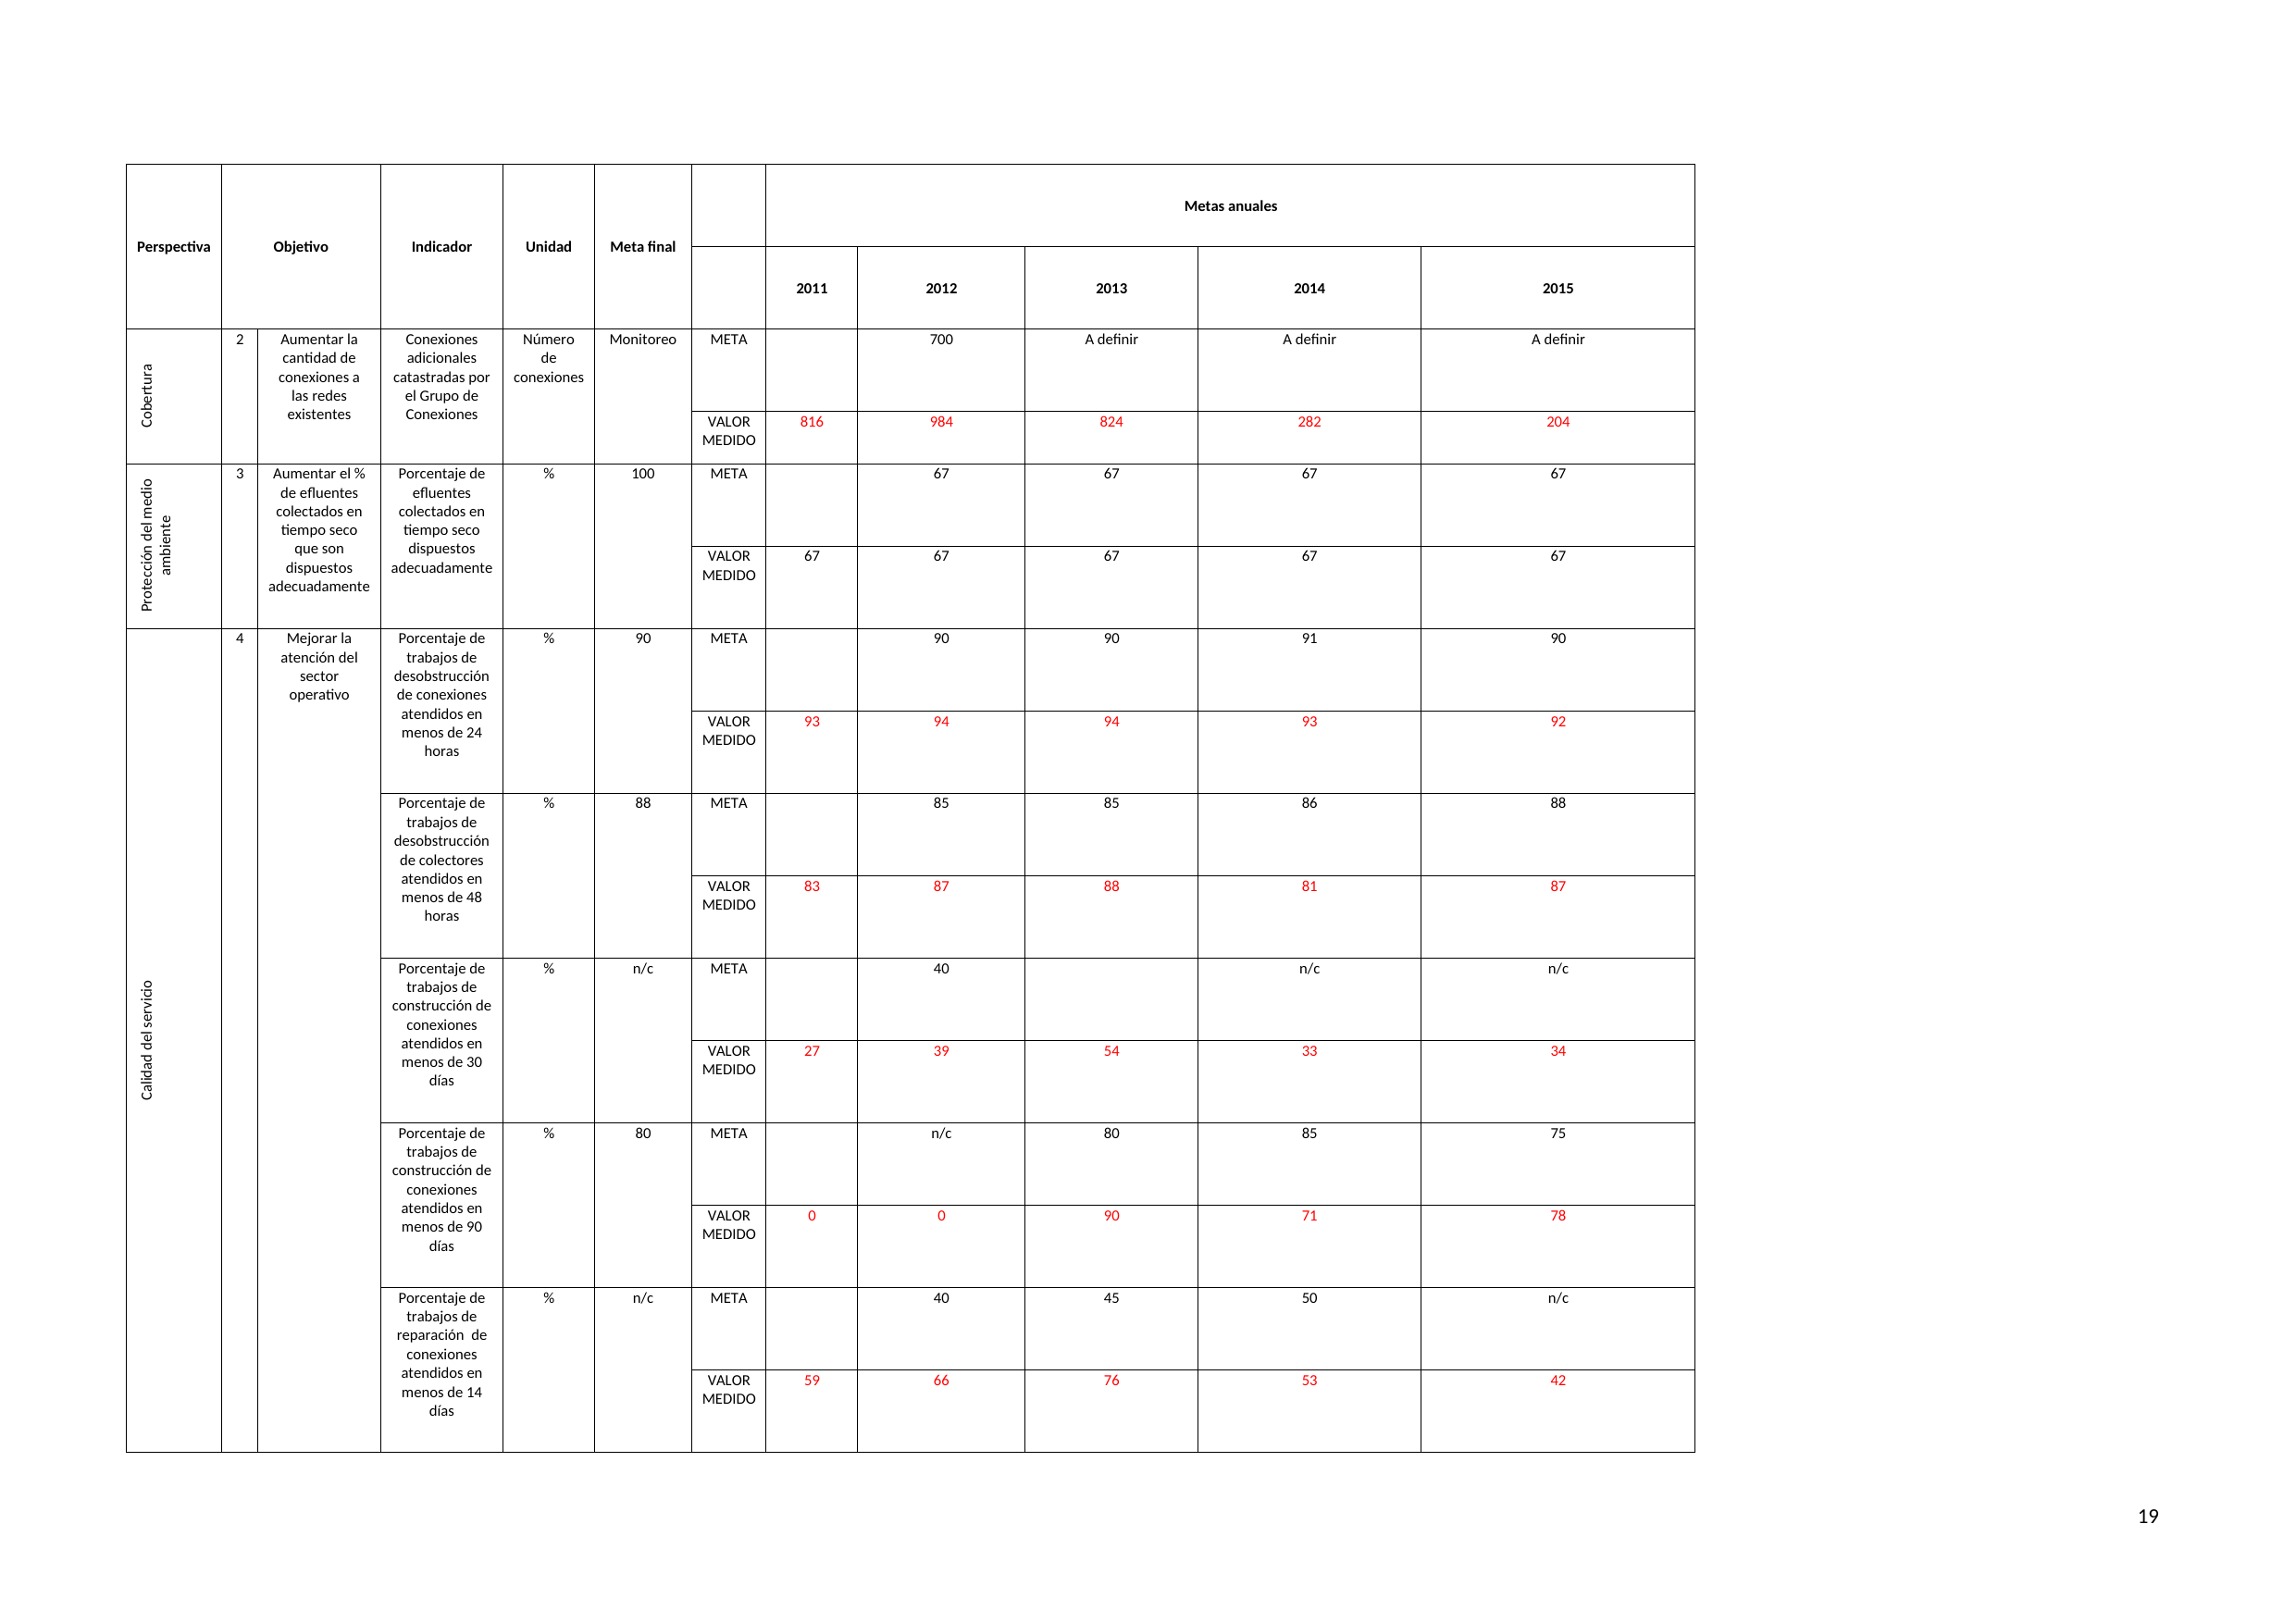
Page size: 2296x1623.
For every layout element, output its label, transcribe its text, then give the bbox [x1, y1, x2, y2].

table_cell 92 [1421, 712, 1694, 793]
table_cell 94 [858, 712, 1024, 793]
table_cell n/c [595, 959, 691, 1122]
table_header Indicador [381, 165, 503, 328]
table_cell 100 [595, 465, 691, 628]
table_cell 2 [222, 329, 257, 464]
table_cell Monitoreo [595, 329, 691, 464]
table_cell 2013 [1025, 247, 1198, 328]
table_cell 67 [1198, 465, 1421, 545]
table_cell 85 [1198, 1123, 1421, 1205]
table_cell n/c [858, 1123, 1024, 1205]
table_cell 85 [1025, 794, 1198, 875]
table_cell 93 [1198, 712, 1421, 793]
table_cell VALOR MEDIDO [692, 712, 765, 793]
table_cell 80 [1025, 1123, 1198, 1205]
table_cell 75 [1421, 1123, 1694, 1205]
table_header Meta final [595, 165, 691, 328]
table_cell [766, 329, 857, 411]
table_cell META [692, 1123, 765, 1205]
table_cell Calidad del servicio [127, 629, 221, 1452]
table_cell 67 [1198, 547, 1421, 628]
table_cell 88 [1421, 794, 1694, 875]
table_cell 87 [1421, 876, 1694, 958]
table_cell 42 [1421, 1370, 1694, 1452]
table_cell Número de conexiones [503, 329, 594, 464]
table_cell 90 [595, 629, 691, 793]
table_cell [692, 247, 765, 328]
table_cell VALOR MEDIDO [692, 1370, 765, 1452]
table_cell [1025, 959, 1198, 1040]
table_cell 71 [1198, 1206, 1421, 1287]
table_cell Porcentaje de trabajos de construcción de conexiones atendidos en menos de 90 días [381, 1123, 503, 1287]
table_cell META [692, 629, 765, 711]
table_cell VALOR MEDIDO [692, 876, 765, 958]
table_cell META [692, 959, 765, 1040]
table_cell 67 [1421, 547, 1694, 628]
table_cell Cobertura [127, 329, 221, 464]
table_cell 59 [766, 1370, 857, 1452]
table_cell Protección del medio ambiente [127, 465, 221, 628]
table_cell 984 [858, 412, 1024, 464]
table_cell 34 [1421, 1041, 1694, 1122]
table_cell 91 [1198, 629, 1421, 711]
table_cell 816 [766, 412, 857, 464]
table_cell 83 [766, 876, 857, 958]
table_cell 87 [858, 876, 1024, 958]
table_cell META [692, 465, 765, 545]
table_cell Porcentaje de efluentes colectados en tiempo seco dispuestos adecuadamente [381, 465, 503, 628]
table_cell Aumentar la cantidad de conexiones a las redes existentes [258, 329, 380, 464]
table_cell 0 [766, 1206, 857, 1287]
table_cell n/c [1421, 1288, 1694, 1369]
table_cell 2011 [766, 247, 857, 328]
table_cell Porcentaje de trabajos de desobstrucción de colectores atendidos en menos de 48 horas [381, 794, 503, 958]
table_cell A definir [1198, 329, 1421, 411]
table_cell 67 [1421, 465, 1694, 545]
table_cell Conexiones adicionales catastradas por el Grupo de Conexiones [381, 329, 503, 464]
table_cell META [692, 329, 765, 411]
table_cell A definir [1025, 329, 1198, 411]
table_cell 53 [1198, 1370, 1421, 1452]
table_cell 824 [1025, 412, 1198, 464]
table_cell n/c [1198, 959, 1421, 1040]
table_cell 67 [858, 547, 1024, 628]
table_header [692, 165, 765, 246]
table_cell % [503, 1288, 594, 1452]
table_cell n/c [1421, 959, 1694, 1040]
table_cell 700 [858, 329, 1024, 411]
table_cell Aumentar el % de efluentes colectados en tiempo seco que son dispuestos adecuadamente [258, 465, 380, 628]
table_cell 80 [595, 1123, 691, 1287]
table_cell 93 [766, 712, 857, 793]
table_cell 88 [1025, 876, 1198, 958]
table_cell META [692, 794, 765, 875]
table_cell % [503, 794, 594, 958]
table_cell 39 [858, 1041, 1024, 1122]
table_cell 33 [1198, 1041, 1421, 1122]
table_cell 81 [1198, 876, 1421, 958]
table_cell 0 [858, 1206, 1024, 1287]
table_cell 66 [858, 1370, 1024, 1452]
table_cell 45 [1025, 1288, 1198, 1369]
table_cell A definir [1421, 329, 1694, 411]
table_cell 4 [222, 629, 257, 1452]
table_cell 3 [222, 465, 257, 628]
table_cell 78 [1421, 1206, 1694, 1287]
table_cell Porcentaje de trabajos de reparación de conexiones atendidos en menos de 14 días [381, 1288, 503, 1452]
table_cell VALOR MEDIDO [692, 547, 765, 628]
table_cell 94 [1025, 712, 1198, 793]
table_cell 40 [858, 1288, 1024, 1369]
table_header Perspectiva [127, 165, 221, 328]
table_cell 54 [1025, 1041, 1198, 1122]
table_cell 2015 [1421, 247, 1694, 328]
table_cell [766, 465, 857, 545]
table_cell [766, 629, 857, 711]
table_cell 67 [766, 547, 857, 628]
table_cell 2014 [1198, 247, 1421, 328]
table_cell 50 [1198, 1288, 1421, 1369]
table_cell [766, 1123, 857, 1205]
table_cell 67 [1025, 547, 1198, 628]
table_header Objetivo [222, 165, 380, 328]
table_cell 88 [595, 794, 691, 958]
table_cell 76 [1025, 1370, 1198, 1452]
table_cell 85 [858, 794, 1024, 875]
table_cell 2012 [858, 247, 1024, 328]
table_cell 90 [1025, 629, 1198, 711]
table_cell 282 [1198, 412, 1421, 464]
table_cell 67 [858, 465, 1024, 545]
table_cell META [692, 1288, 765, 1369]
table_cell [766, 1288, 857, 1369]
table_cell [766, 959, 857, 1040]
table_cell 27 [766, 1041, 857, 1122]
table_cell VALOR MEDIDO [692, 1041, 765, 1122]
table_cell 40 [858, 959, 1024, 1040]
table_cell n/c [595, 1288, 691, 1452]
table_cell 90 [1025, 1206, 1198, 1287]
table_cell VALOR MEDIDO [692, 1206, 765, 1287]
table_cell % [503, 465, 594, 628]
table_cell Porcentaje de trabajos de construcción de conexiones atendidos en menos de 30 días [381, 959, 503, 1122]
table_cell % [503, 959, 594, 1122]
table_cell % [503, 629, 594, 793]
table_header Metas anuales [766, 165, 1694, 246]
table_cell 86 [1198, 794, 1421, 875]
table_cell VALOR MEDIDO [692, 412, 765, 464]
table_cell 90 [858, 629, 1024, 711]
table_cell Mejorar la atención del sector operativo [258, 629, 380, 1452]
table_cell 204 [1421, 412, 1694, 464]
table_cell Porcentaje de trabajos de desobstrucción de conexiones atendidos en menos de 24 horas [381, 629, 503, 793]
table_cell 90 [1421, 629, 1694, 711]
table_header Unidad [503, 165, 594, 328]
table_cell [766, 794, 857, 875]
table_cell % [503, 1123, 594, 1287]
table_cell 67 [1025, 465, 1198, 545]
